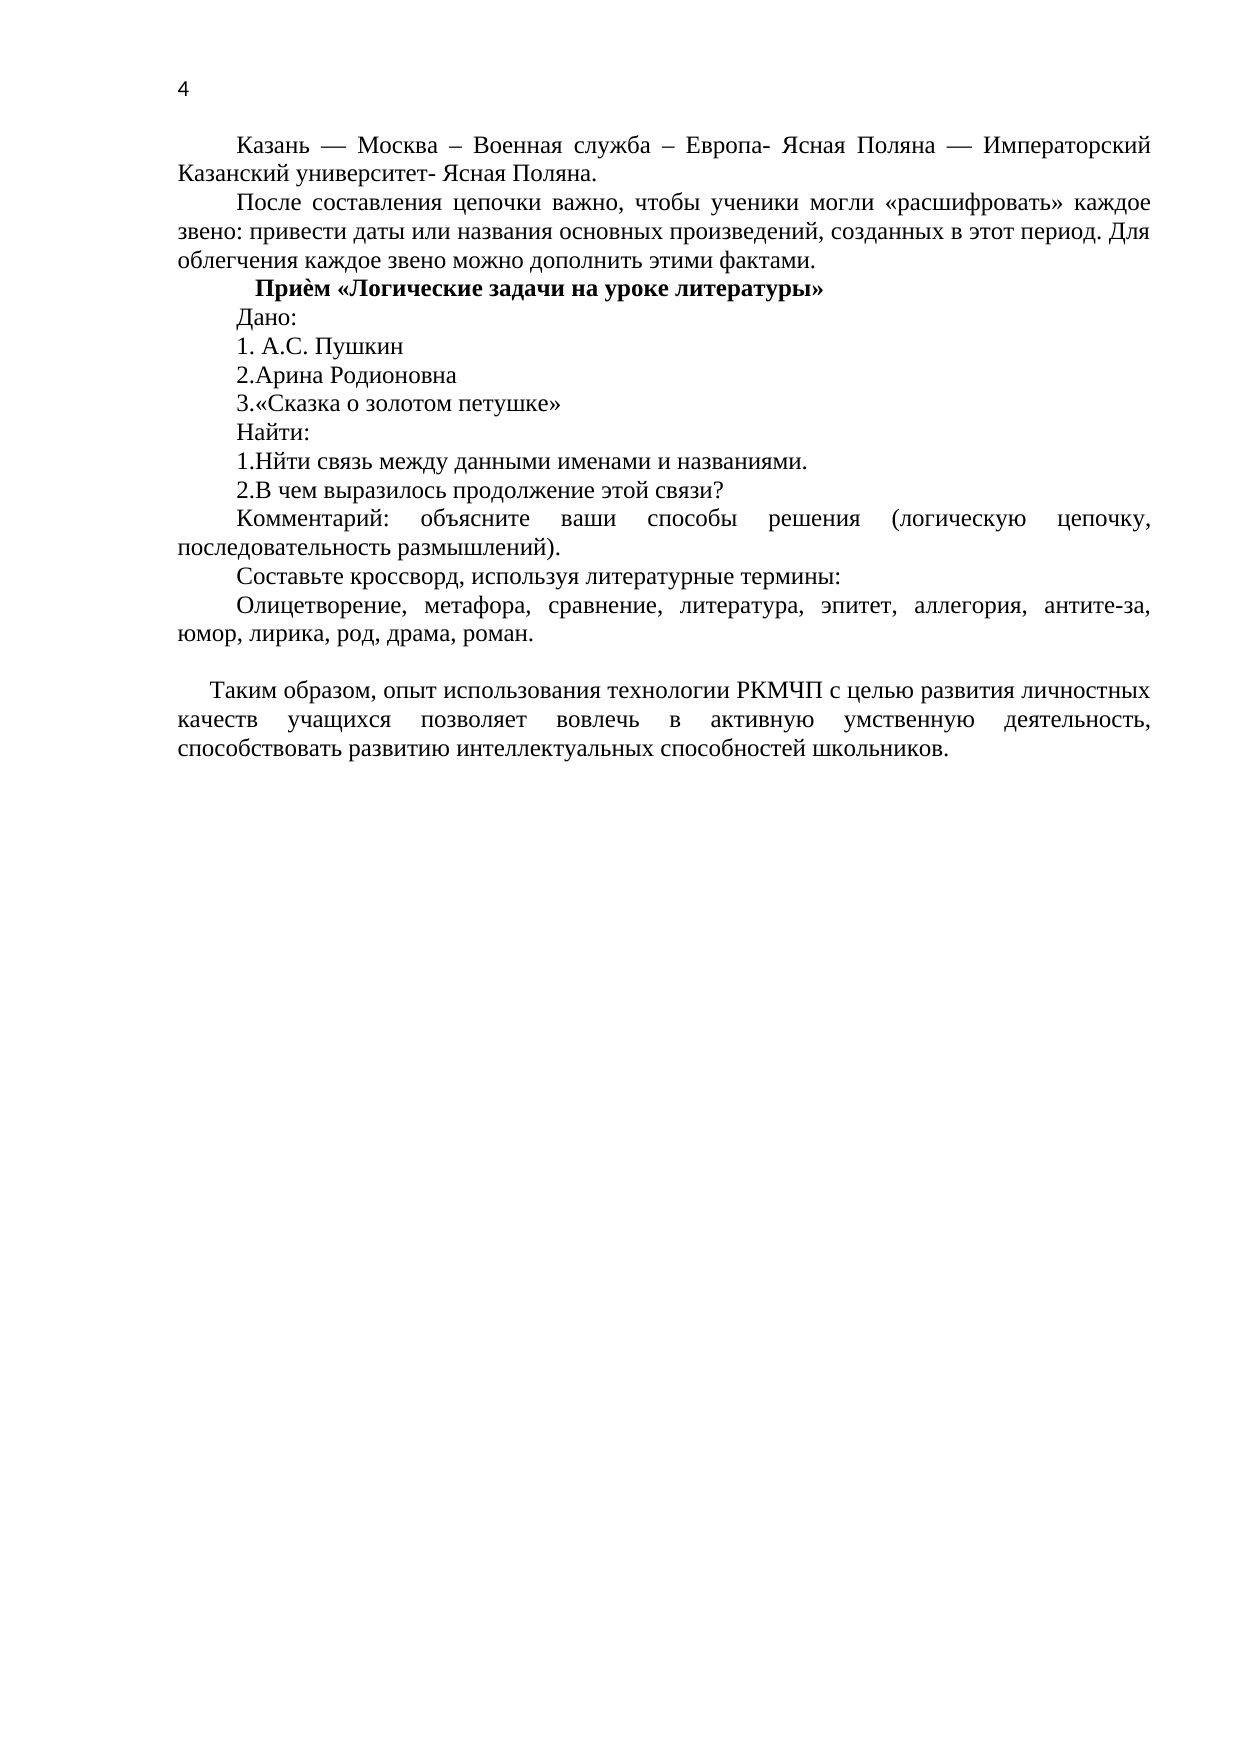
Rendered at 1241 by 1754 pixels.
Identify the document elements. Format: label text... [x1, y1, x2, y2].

text Найти: [177, 417, 1152, 446]
text Приѐм «Логические задачи на уроке литературы» [177, 273, 1152, 302]
text Дано: [177, 302, 1152, 331]
text 1.Нйти связь между данными именами и названиями. [177, 446, 1152, 475]
text Таким образом, опыт использования технологии РКМЧП с целью развития личностных качеств учащихся позволяет вовлечь в активную умственную деятельность, способствовать развитию интеллектуальных способностей школьников. [177, 675, 1152, 762]
text 2.Арина Родионовна [177, 360, 1152, 388]
text 2.В чем выразилось продолжение этой связи? [177, 475, 1152, 503]
text После составления цепочки важно, чтобы ученики могли «расшифровать» каждое звено: привести даты или названия основных произведений, созданных в этот период. Для облегчения каждое звено можно дополнить этими фактами. [177, 187, 1152, 273]
text Составьте кроссворд, используя литературные термины: [177, 561, 1152, 590]
text Олицетворение, метафора, сравнение, литература, эпитет, аллегория, антите-за, юмор, лирика, род, драма, роман. [177, 590, 1152, 647]
text 3.«Сказка о золотом петушке» [177, 388, 1152, 417]
text Комментарий: объясните ваши способы решения (логическую цепочку, последовательность размышлений). [177, 503, 1152, 561]
text Казань — Москва – Военная служба – Европа- Ясная Поляна — Императорский Казанский университет- Ясная Поляна. [177, 130, 1152, 187]
text 1. А.С. Пушкин [177, 331, 1152, 360]
